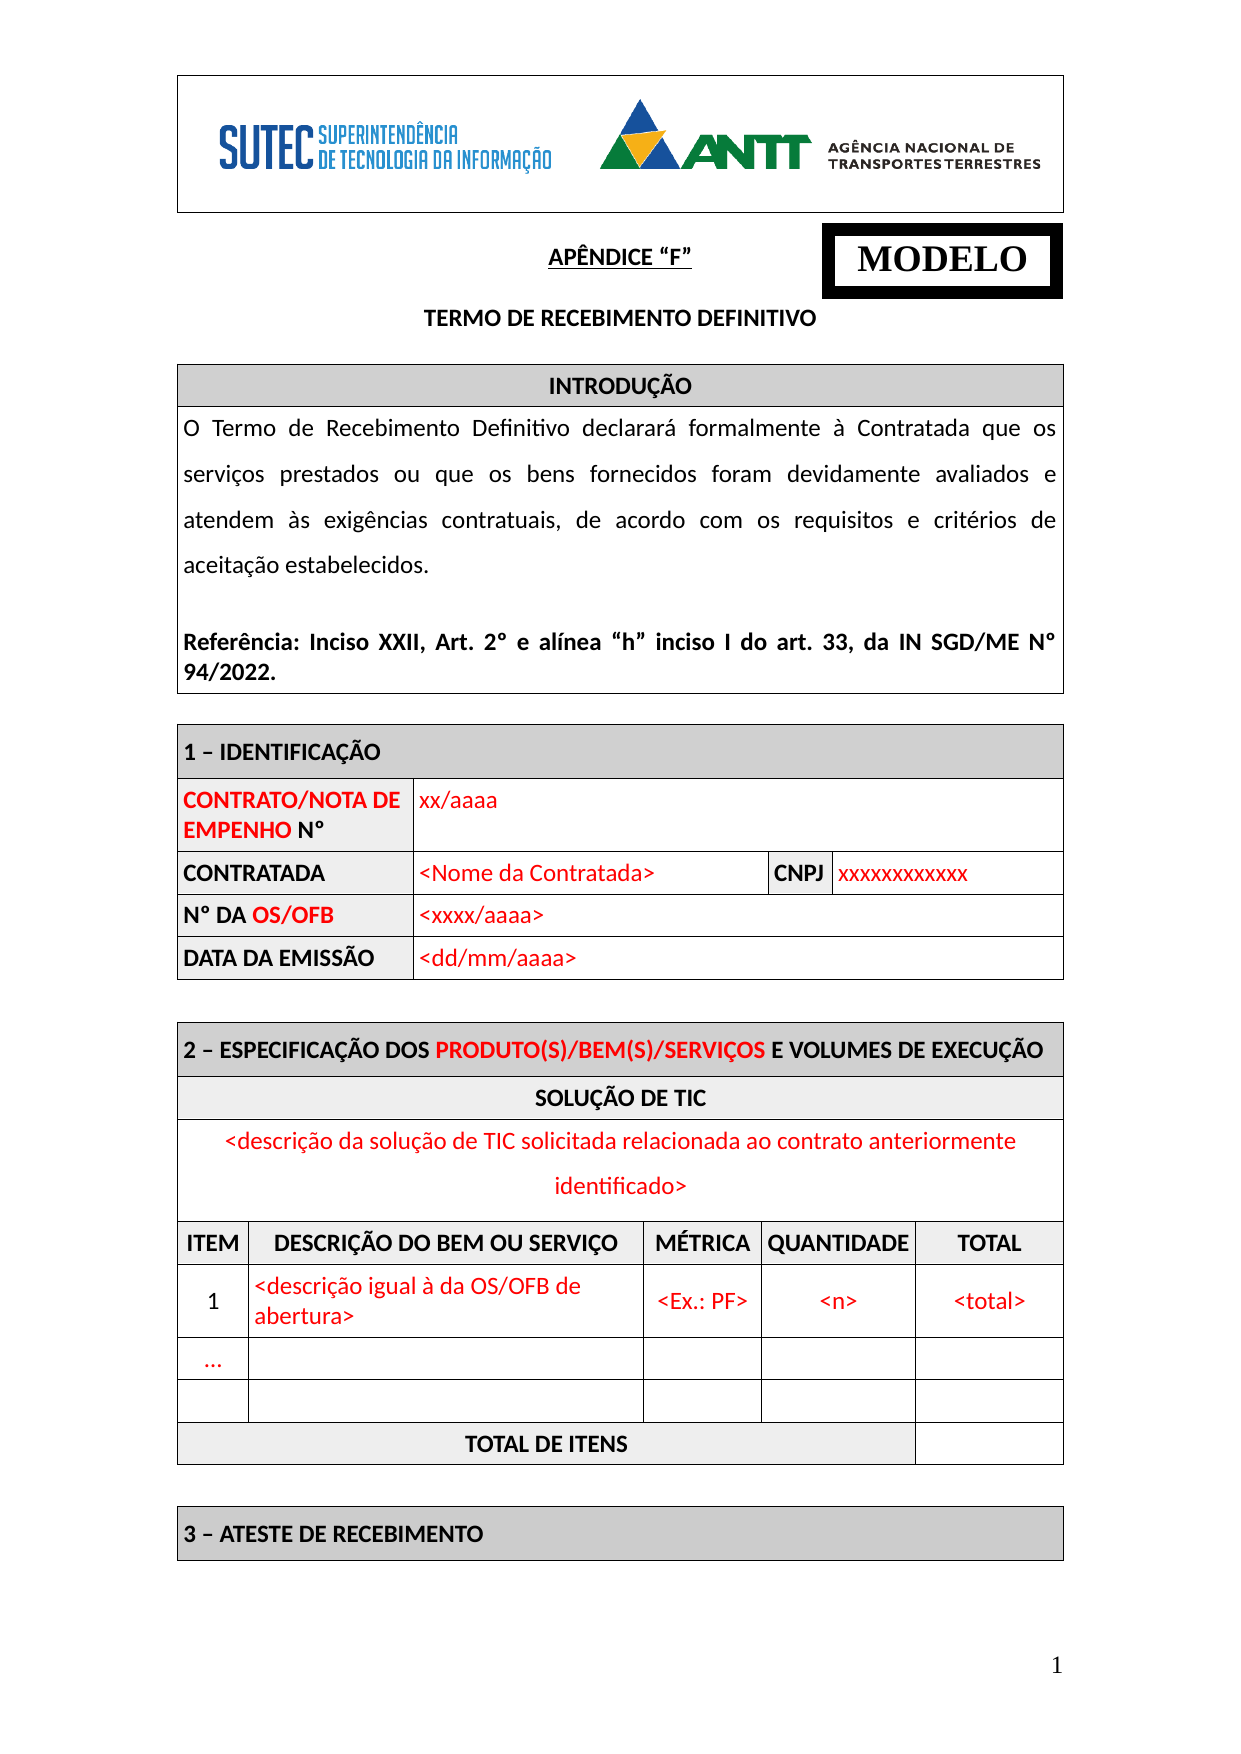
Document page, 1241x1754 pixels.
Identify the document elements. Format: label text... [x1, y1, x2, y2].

table_cell [916, 1423, 1063, 1464]
table_cell QUANTIDADE [762, 1222, 915, 1263]
table_cell <xxxx/aaaa> [414, 895, 1063, 936]
table_cell [249, 1380, 643, 1422]
table_cell ITEM [178, 1222, 248, 1263]
table_cell SOLUÇÃO DE TIC [178, 1077, 1063, 1118]
table_cell [644, 1338, 761, 1379]
text APÊNDICE “F” [177, 241, 822, 272]
table_cell CONTRATADA [178, 852, 413, 893]
table_header 3 – ATESTE DE RECEBIMENTO [178, 1507, 1063, 1560]
table_cell [762, 1338, 915, 1379]
table_cell [644, 1380, 761, 1422]
table_cell <Ex.: PF> [644, 1265, 761, 1337]
table_cell <descrição da solução de TIC solicitada relacionada ao contrato anteriormente identificado> [178, 1120, 1063, 1221]
table_cell <total> [916, 1265, 1063, 1337]
table_cell <descrição igual à da OS/OFB de abertura> [249, 1265, 643, 1337]
table_cell <dd/mm/aaaa> [414, 937, 1063, 979]
table_cell DESCRIÇÃO DO BEM OU SERVIÇO [249, 1222, 643, 1263]
table_cell TOTAL DE ITENS [178, 1423, 915, 1464]
table_cell <n> [762, 1265, 915, 1337]
table_cell xx/aaaa [414, 779, 1063, 851]
table_cell CONTRATO/NOTA DE EMPENHO Nº [178, 779, 413, 851]
table_cell [249, 1338, 643, 1379]
table_header 1 – IDENTIFICAÇÃO [178, 725, 1063, 778]
picture [183, 81, 1064, 207]
table_cell Nº DA OS/OFB [178, 895, 413, 936]
table_cell <Nome da Contratada> [414, 852, 768, 893]
table_cell [916, 1338, 1063, 1379]
table_cell [762, 1380, 915, 1422]
table_cell TOTAL [916, 1222, 1063, 1263]
table_header INTRODUÇÃO [178, 365, 1063, 406]
table_cell CNPJ [769, 852, 832, 893]
table_cell DATA DA EMISSÃO [178, 937, 413, 979]
table_cell [916, 1380, 1063, 1422]
table_cell O Termo de Recebimento Definitivo declarará formalmente à Contratada que os serviços prestados ou que os bens fornecidos foram devidamente avaliados e atendem às exigências contratuais, de acordo com os requisitos e critérios de aceitação estabelecidos. Referência: Inciso XXII, Art. 2º e alínea “h” inciso I do art. 33, da IN SGD/ME Nº 94/2022. [178, 407, 1063, 692]
table_cell MÉTRICA [644, 1222, 761, 1263]
table_cell xxxxxxxxxxxx [833, 852, 1063, 893]
table_header 2 – ESPECIFICAÇÃO DOS PRODUTO(S)/BEM(S)/SERVIÇOS E VOLUMES DE EXECUÇÃO [178, 1023, 1063, 1076]
table_cell 1 [178, 1265, 248, 1337]
text TERMO DE RECEBIMENTO DEFINITIVO [177, 302, 1063, 333]
table_cell [178, 1380, 248, 1422]
table_cell … [178, 1338, 248, 1379]
